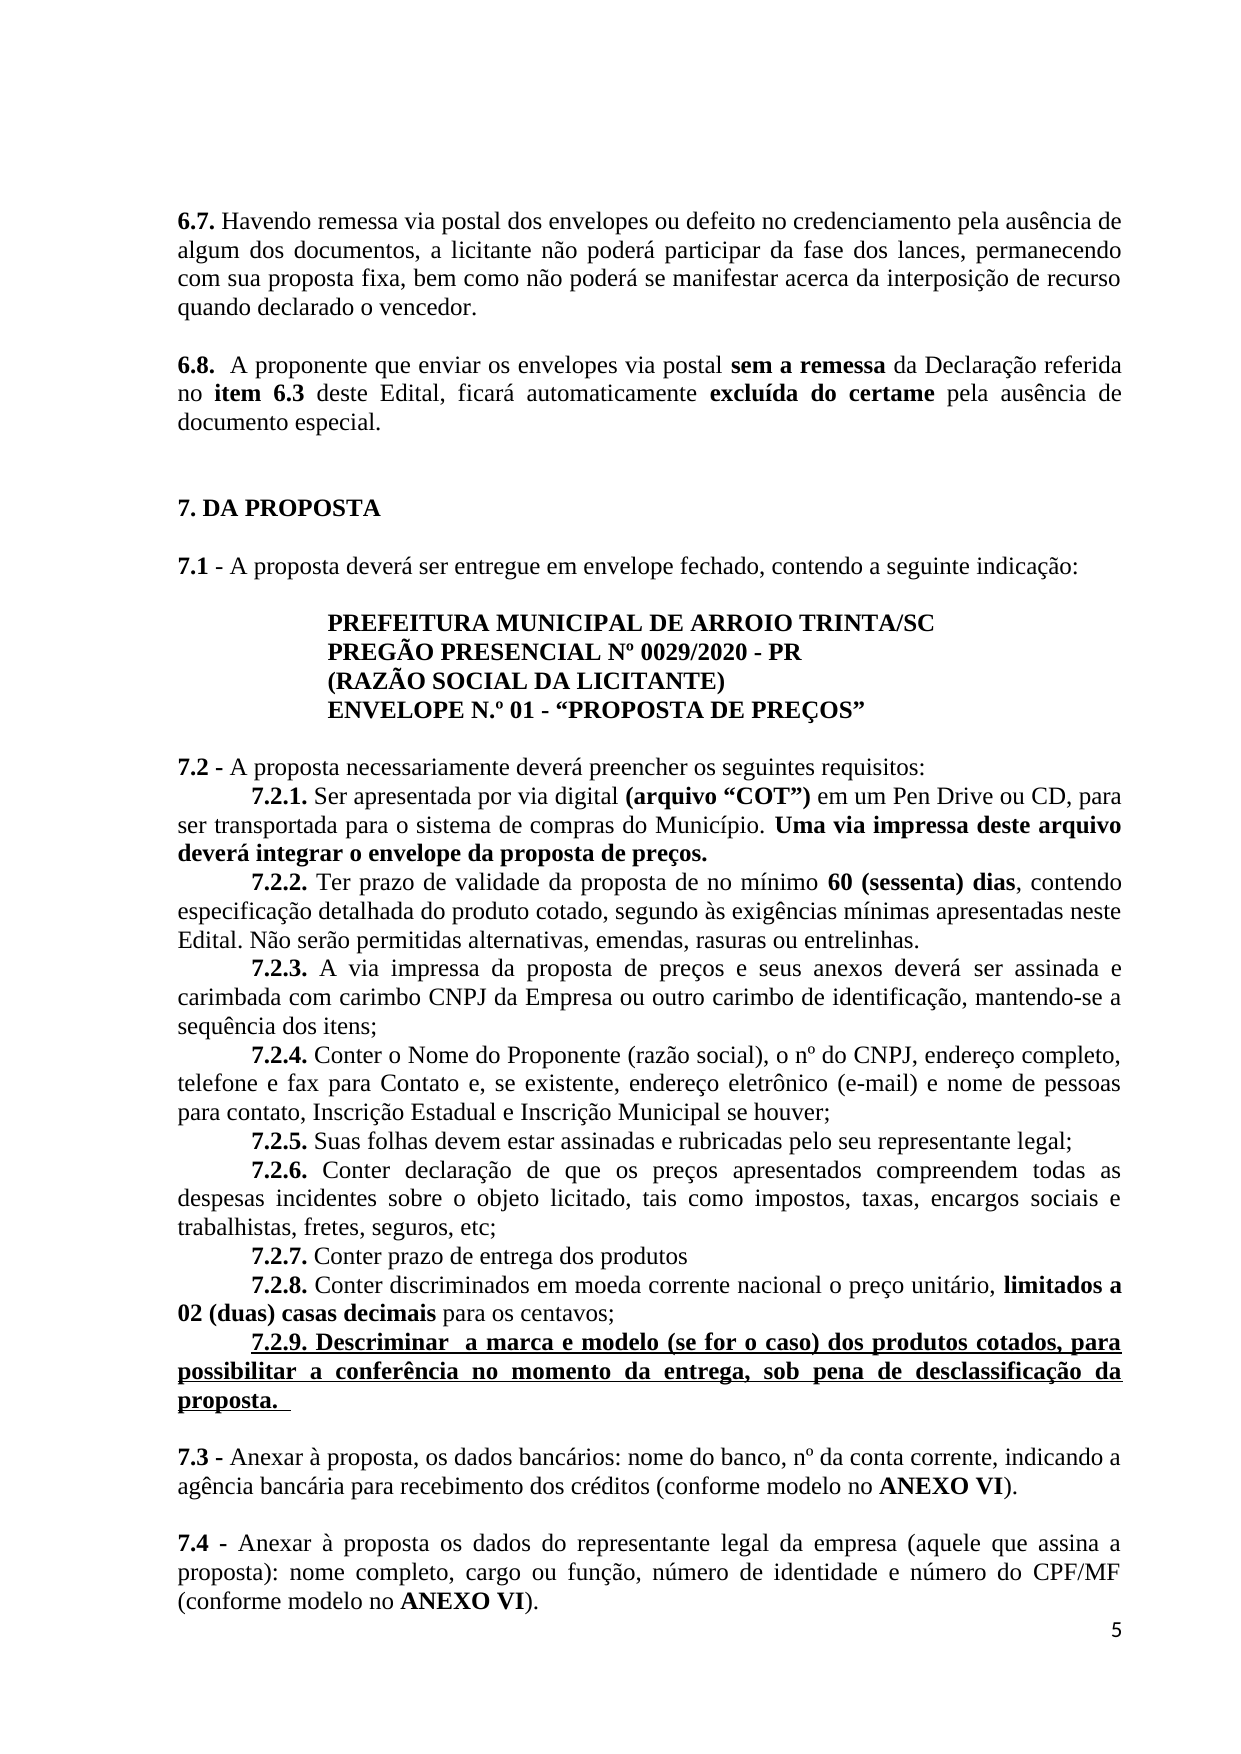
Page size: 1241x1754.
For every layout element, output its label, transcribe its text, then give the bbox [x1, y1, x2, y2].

text 7. DA PROPOSTA [177, 493, 1122, 522]
text 7.1 - A proposta deverá ser entregue em envelope fechado, contendo a seguinte indicação: [177, 551, 1122, 580]
text PREFEITURA MUNICIPAL DE ARROIO TRINTA/SC [177, 608, 1122, 637]
text 6.8. A proponente que enviar os envelopes via postal sem a remessa da Declaração referida no item 6.3 deste Edital, ficará automaticamente excluída do certame pela ausência de documento especial. [177, 350, 1122, 436]
text 7.2.2. Ter prazo de validade da proposta de no mínimo 60 (sessenta) dias, contendo especificação detalhada do produto cotado, segundo às exigências mínimas apresentadas neste Edital. Não serão permitidas alternativas, emendas, rasuras ou entrelinhas. [177, 867, 1122, 953]
text 7.2.7. Conter prazo de entrega dos produtos [177, 1241, 1122, 1270]
text 7.2.9. Descriminar a marca e modelo (se for o caso) dos produtos cotados, para possibilitar a conferência no momento da entrega, sob pena de desclassificação da proposta. [177, 1327, 1122, 1381]
text 7.2.6. Conter declaração de que os preços apresentados compreendem todas as despesas incidentes sobre o objeto licitado, tais como impostos, taxas, encargos sociais e trabalhistas, fretes, seguros, etc; [177, 1155, 1122, 1241]
text 6.7. Havendo remessa via postal dos envelopes ou defeito no credenciamento pela ausência de algum dos documentos, a licitante não poderá participar da fase dos lances, permanecendo com sua proposta fixa, bem como não poderá se manifestar acerca da interposição de recurso quando declarado o vencedor. [177, 206, 1122, 321]
text (RAZÃO SOCIAL DA LICITANTE) [177, 666, 1122, 695]
text 7.3 - Anexar à proposta, os dados bancários: nome do banco, nº da conta corrente, indicando a agência bancária para recebimento dos créditos (conforme modelo no ANEXO VI). [177, 1442, 1122, 1500]
text 7.2.4. Conter o Nome do Proponente (razão social), o nº do CNPJ, endereço completo, telefone e fax para Contato e, se existente, endereço eletrônico (e-mail) e nome de pessoas para contato, Inscrição Estadual e Inscrição Municipal se houver; [177, 1040, 1122, 1126]
text 7.2 - A proposta necessariamente deverá preencher os seguintes requisitos: [177, 752, 1122, 781]
text 7.4 - Anexar à proposta os dados do representante legal da empresa (aquele que assina a proposta): nome completo, cargo ou função, número de identidade e número do CPF/MF (conforme modelo no ANEXO VI). [177, 1528, 1122, 1615]
text 7.2.9. Descriminar a marca e modelo (se for o caso) dos produtos cotados, para possibilitar a conferência no momento da entrega, sob pena de desclassificação da proposta. [177, 1382, 1122, 1413]
text 7.2.1. Ser apresentada por via digital (arquivo “COT”) em um Pen Drive ou CD, para ser transportada para o sistema de compras do Município. Uma via impressa deste arquivo deverá integrar o envelope da proposta de preços. [177, 781, 1122, 867]
text ENVELOPE N.º 01 - “PROPOSTA DE PREÇOS” [177, 695, 1122, 723]
text 7.2.5. Suas folhas devem estar assinadas e rubricadas pelo seu representante legal; [177, 1126, 1122, 1155]
text PREGÃO PRESENCIAL Nº 0029/2020 - PR [177, 637, 1122, 666]
text 7.2.8. Conter discriminados em moeda corrente nacional o preço unitário, limitados a 02 (duas) casas decimais para os centavos; [177, 1270, 1122, 1327]
text 7.2.3. A via impressa da proposta de preços e seus anexos deverá ser assinada e carimbada com carimbo CNPJ da Empresa ou outro carimbo de identificação, mantendo-se a sequência dos itens; [177, 953, 1122, 1040]
